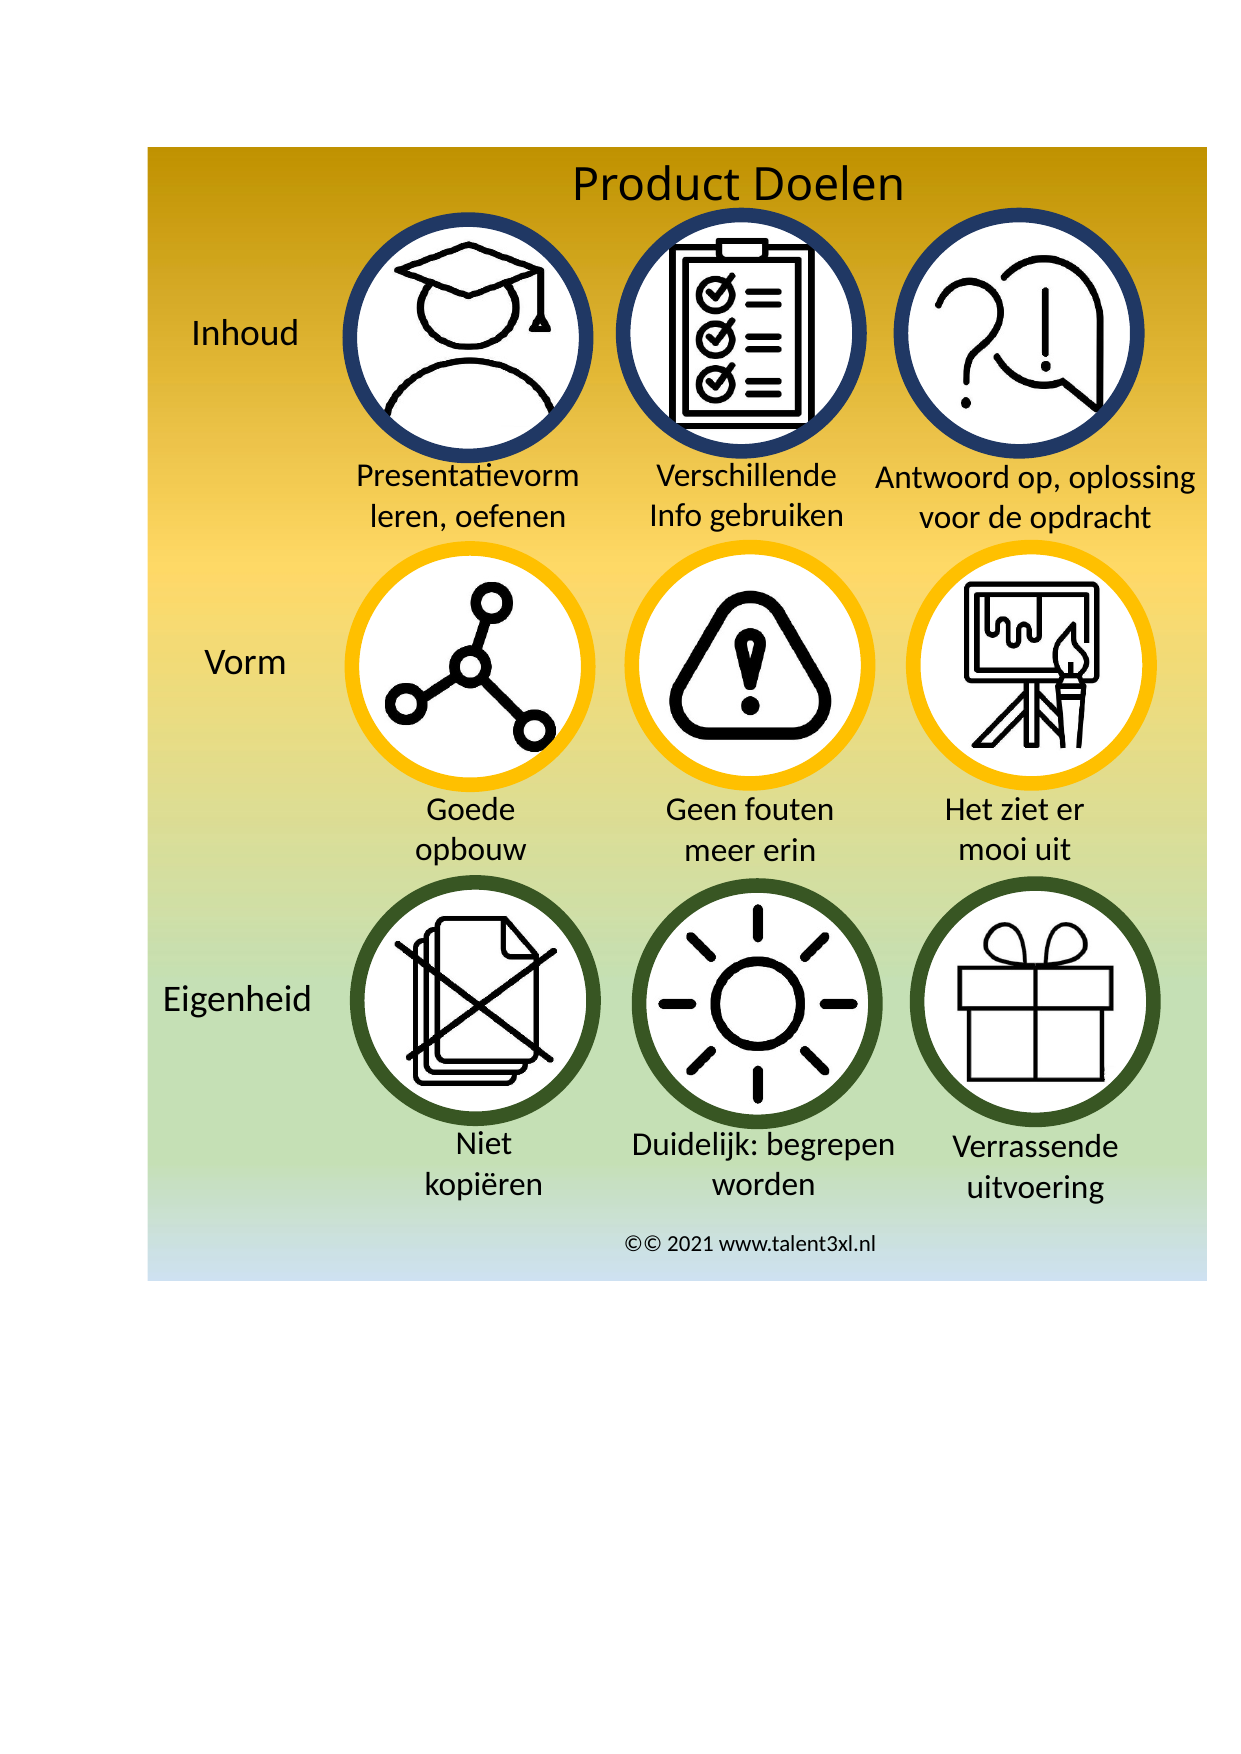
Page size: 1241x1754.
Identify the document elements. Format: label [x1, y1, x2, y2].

picture [147, 147, 1207, 1281]
